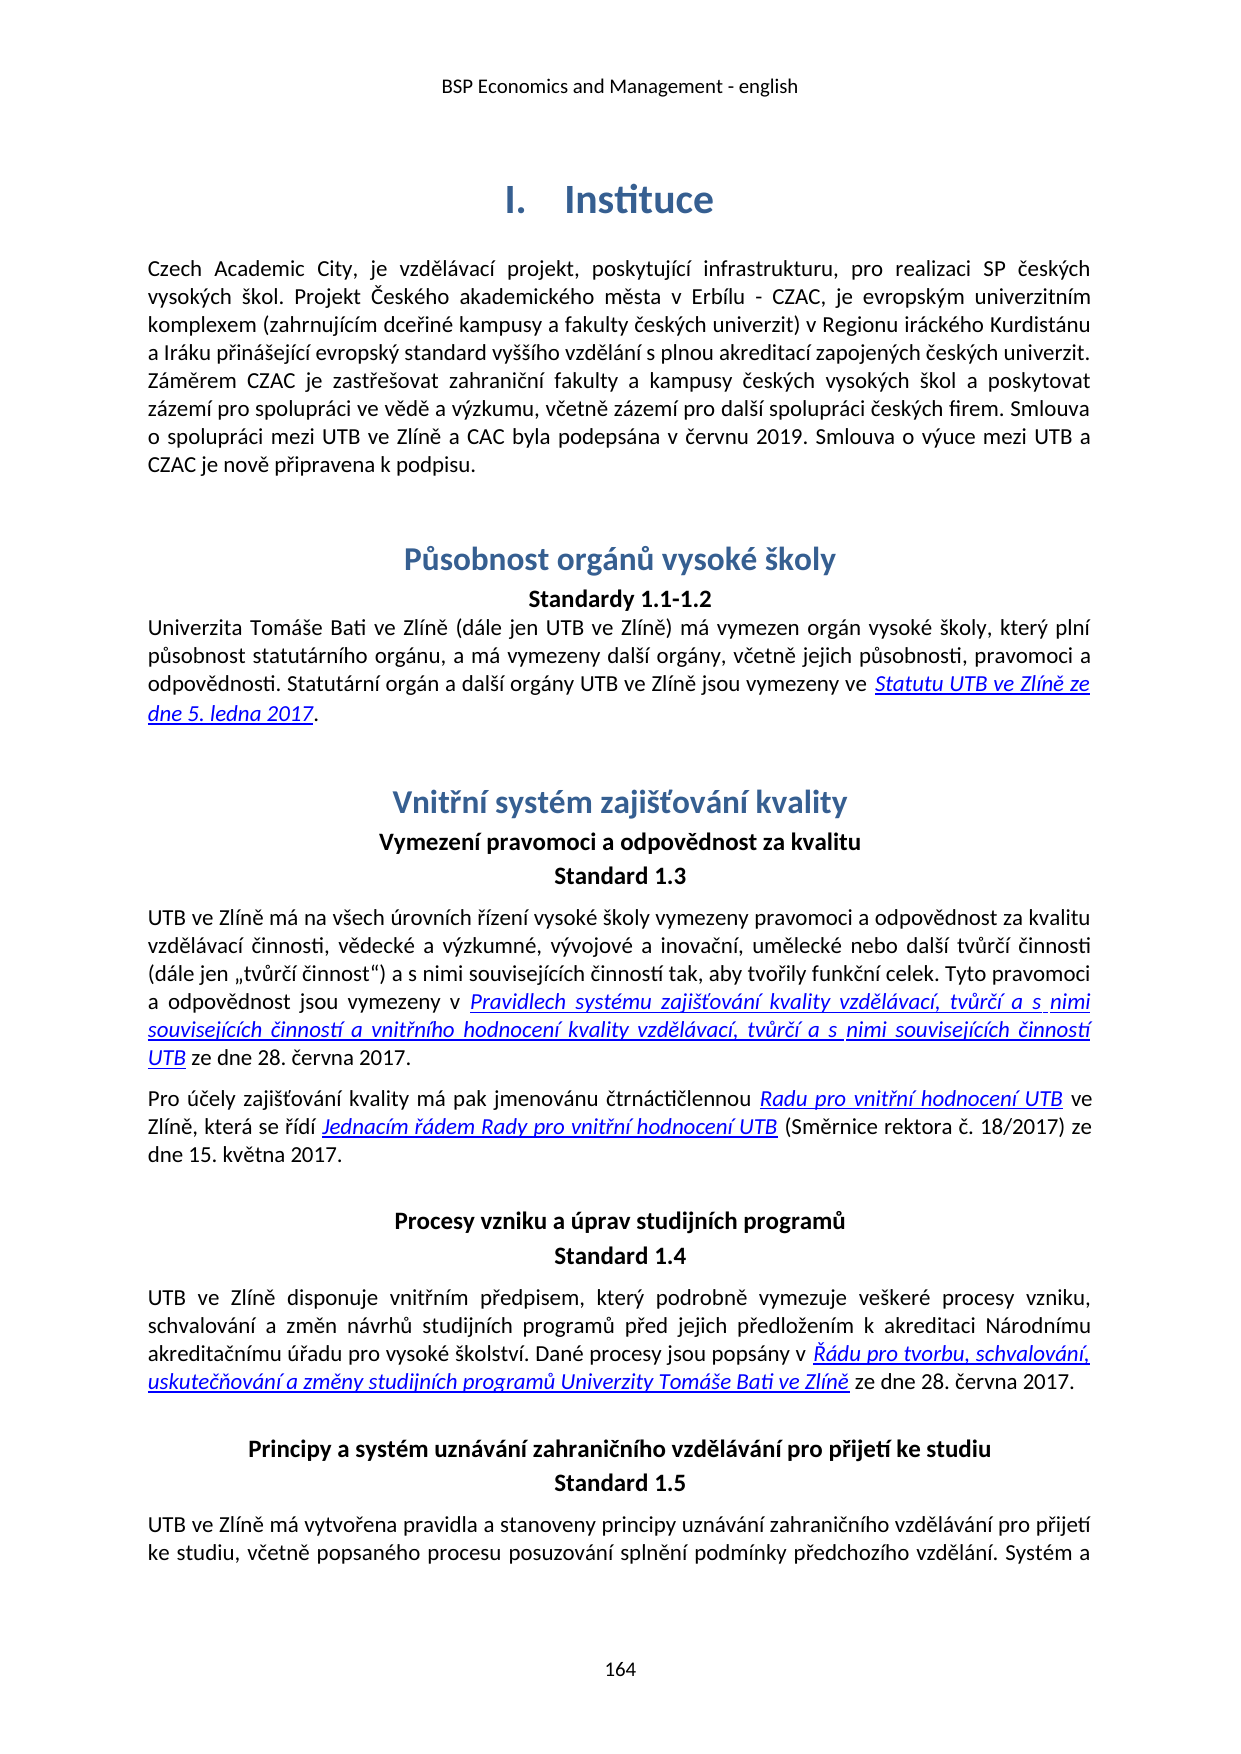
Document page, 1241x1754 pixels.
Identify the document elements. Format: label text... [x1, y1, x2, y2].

subtitle Procesy vzniku a úprav studijních programů [148, 1206, 1093, 1236]
text Pro účely zajišťování kvality má pak jmenovánu čtrnáctičlennou Radu pro vnitřní hodnocení UTB ve Zlíně, která se řídí Jednacím řádem Rady pro vnitřní hodnocení UTB (Směrnice rektora č. 18/2017) ze dne 15. května 2017. [148, 1084, 1093, 1168]
text UTB ve Zlíně má na všech úrovních řízení vysoké školy vymezeny pravomoci a odpovědnost za kvalitu vzdělávací činnosti, vědecké a výzkumné, vývojové a inovační, umělecké nebo další tvůrčí činnosti (dále jen „tvůrčí činnost“) a s nimi souvisejících činností tak, aby tvořily funkční celek. Tyto pravomoci a odpovědnost jsou vymezeny v Pravidlech systému zajišťování kvality vzdělávací, tvůrčí a s nimi souvisejících činností a vnitřního hodnocení kvality vzdělávací, tvůrčí a s nimi souvisejících činností UTB ze dne 28. června 2017. [148, 903, 1093, 1071]
subtitle Standard 1.5 [148, 1467, 1093, 1498]
text UTB ve Zlíně disponuje vnitřním předpisem, který podrobně vymezuje veškeré procesy vzniku, schvalování a změn návrhů studijních programů před jejich předložením k akreditaci Národnímu akreditačnímu úřadu pro vysoké školství. Dané procesy jsou popsány v Řádu pro tvorbu, schvalování, uskutečňování a změny studijních programů Univerzity Tomáše Bati ve Zlíně ze dne 28. června 2017. [148, 1283, 1093, 1395]
subtitle Univerzita Tomáše Bati ve Zlíně (dále jen UTB ve Zlíně) má vymezen orgán vysoké školy, který plní působnost statutárního orgánu, a má vymezeny další orgány, včetně jejich působnosti, pravomoci a odpovědnosti. Statutární orgán a další orgány UTB ve Zlíně jsou vymezeny ve Statutu UTB ve Zlíně ze dne 5. ledna 2017. [148, 613, 1093, 728]
subtitle Standard 1.3 [148, 860, 1093, 891]
subtitle Vnitřní systém zajišťování kvality [148, 781, 1093, 821]
subtitle Czech Academic City, je vzdělávací projekt, poskytující infrastrukturu, pro realizaci SP českých vysokých škol. Projekt Českého akademického města v Erbílu - CZAC, je evropským univerzitním komplexem (zahrnujícím dceřiné kampusy a fakulty českých univerzit) v Regionu iráckého Kurdistánu a Iráku přinášející evropský standard vyššího vzdělání s plnou akreditací zapojených českých univerzit. Záměrem CZAC je zastřešovat zahraniční fakulty a kampusy českých vysokých škol a poskytovat zázemí pro spolupráci ve vědě a výzkumu, včetně zázemí pro další spolupráci českých firem. Smlouva o spolupráci mezi UTB ve Zlíně a CAC byla podepsána v červnu 2019. Smlouva o výuce mezi UTB a CZAC je nově připravena k podpisu. [148, 254, 1093, 478]
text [148, 1511, 1093, 1567]
subtitle Působnost orgánů vysoké školy [148, 538, 1093, 578]
subtitle Instituce [148, 173, 1093, 223]
subtitle Principy a systém uznávání zahraničního vzdělávání pro přijetí ke studiu [148, 1433, 1093, 1463]
subtitle Standard 1.4 [148, 1240, 1093, 1271]
subtitle Vymezení pravomoci a odpovědnost za kvalitu [148, 826, 1093, 856]
subtitle Standardy 1.1-1.2 [148, 583, 1093, 613]
